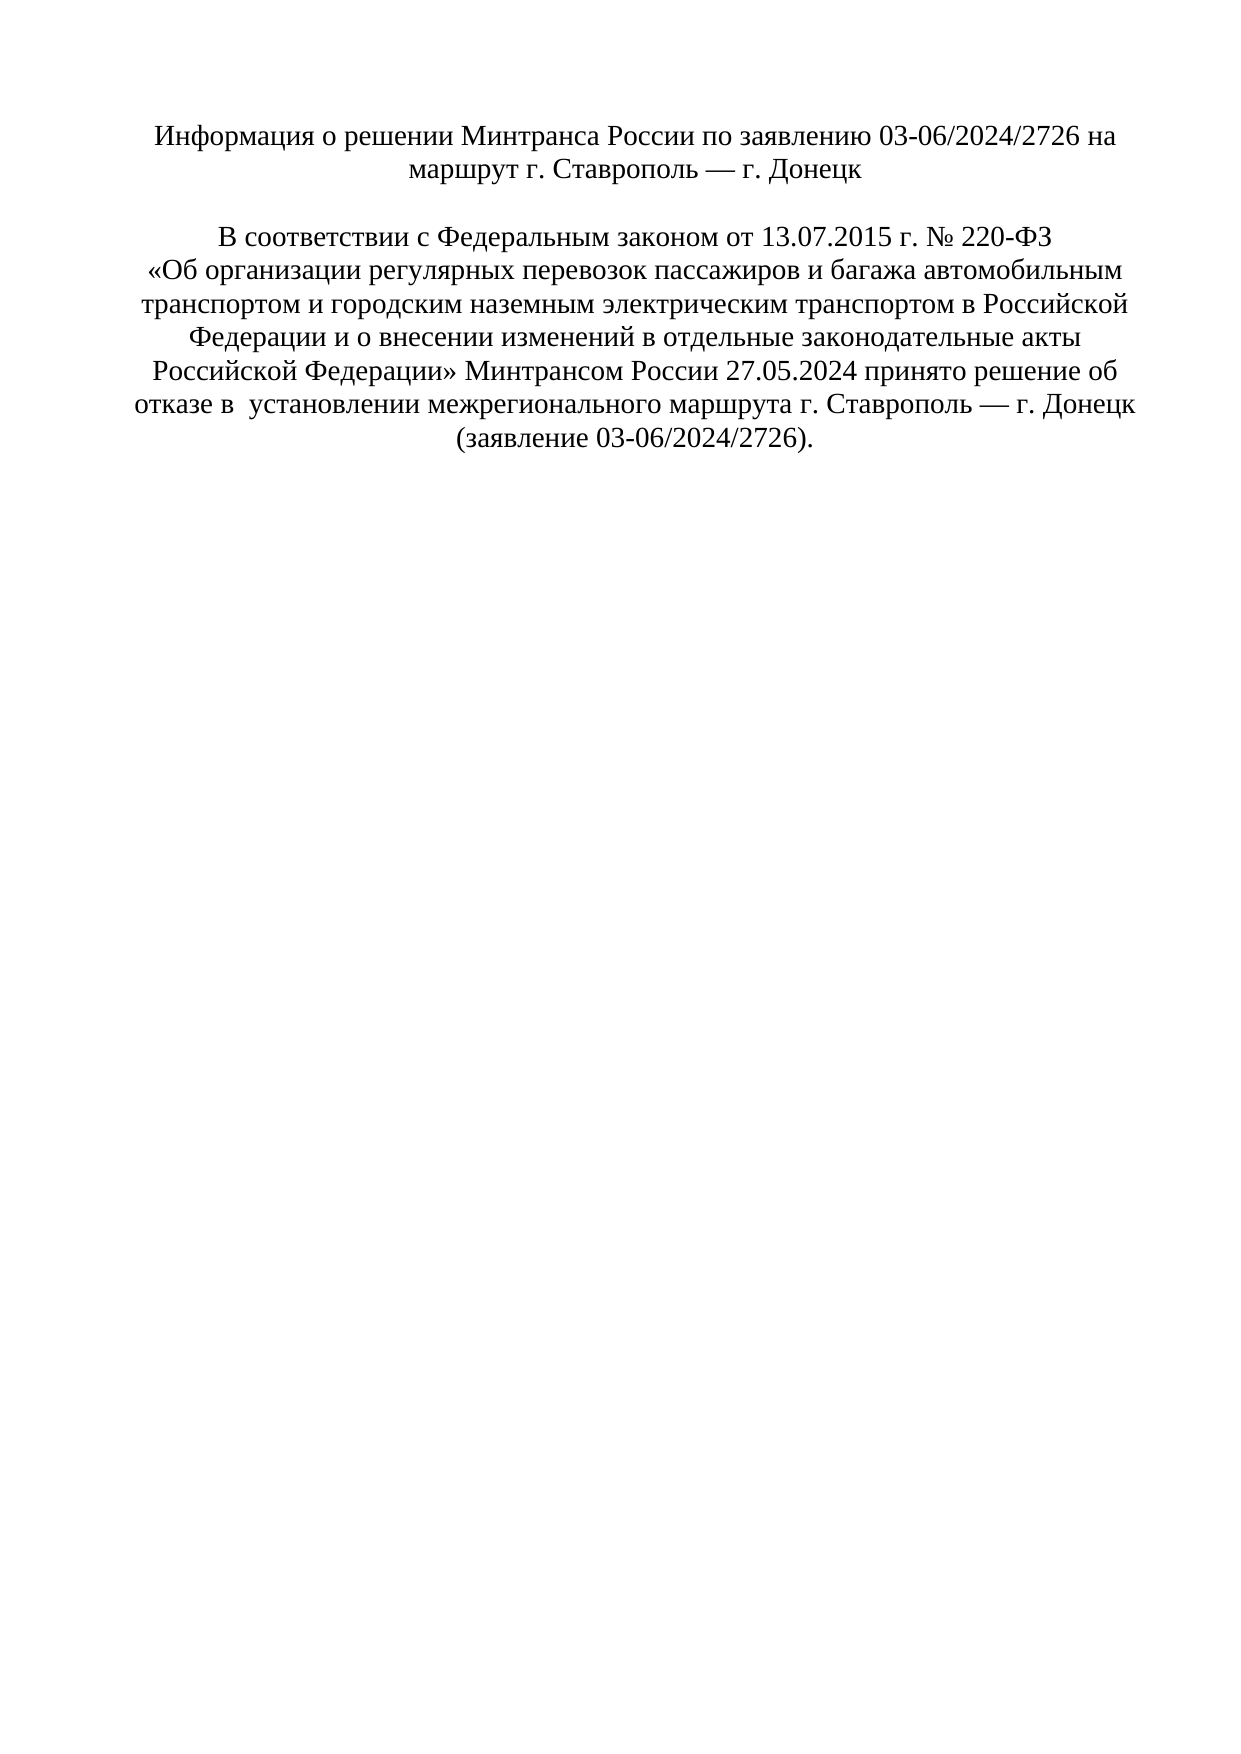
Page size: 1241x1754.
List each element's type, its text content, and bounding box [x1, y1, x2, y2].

text Информация о решении Минтранса России по заявлению 03-06/2024/2726 на маршрут г. Ставрополь — г. Донецк [118, 118, 1152, 185]
text В соответствии с Федеральным законом от 13.07.2015 г. № 220-ФЗ «Об организации регулярных перевозок пассажиров и багажа автомобильным транспортом и городским наземным электрическим транспортом в Российской Федерации и о внесении изменений в отдельные законодательные акты Российской Федерации» Минтрансом России 27.05.2024 принято решение об отказе в установлении межрегионального маршрута г. Ставрополь — г. Донецк (заявление 03-06/2024/2726). [118, 219, 1152, 453]
